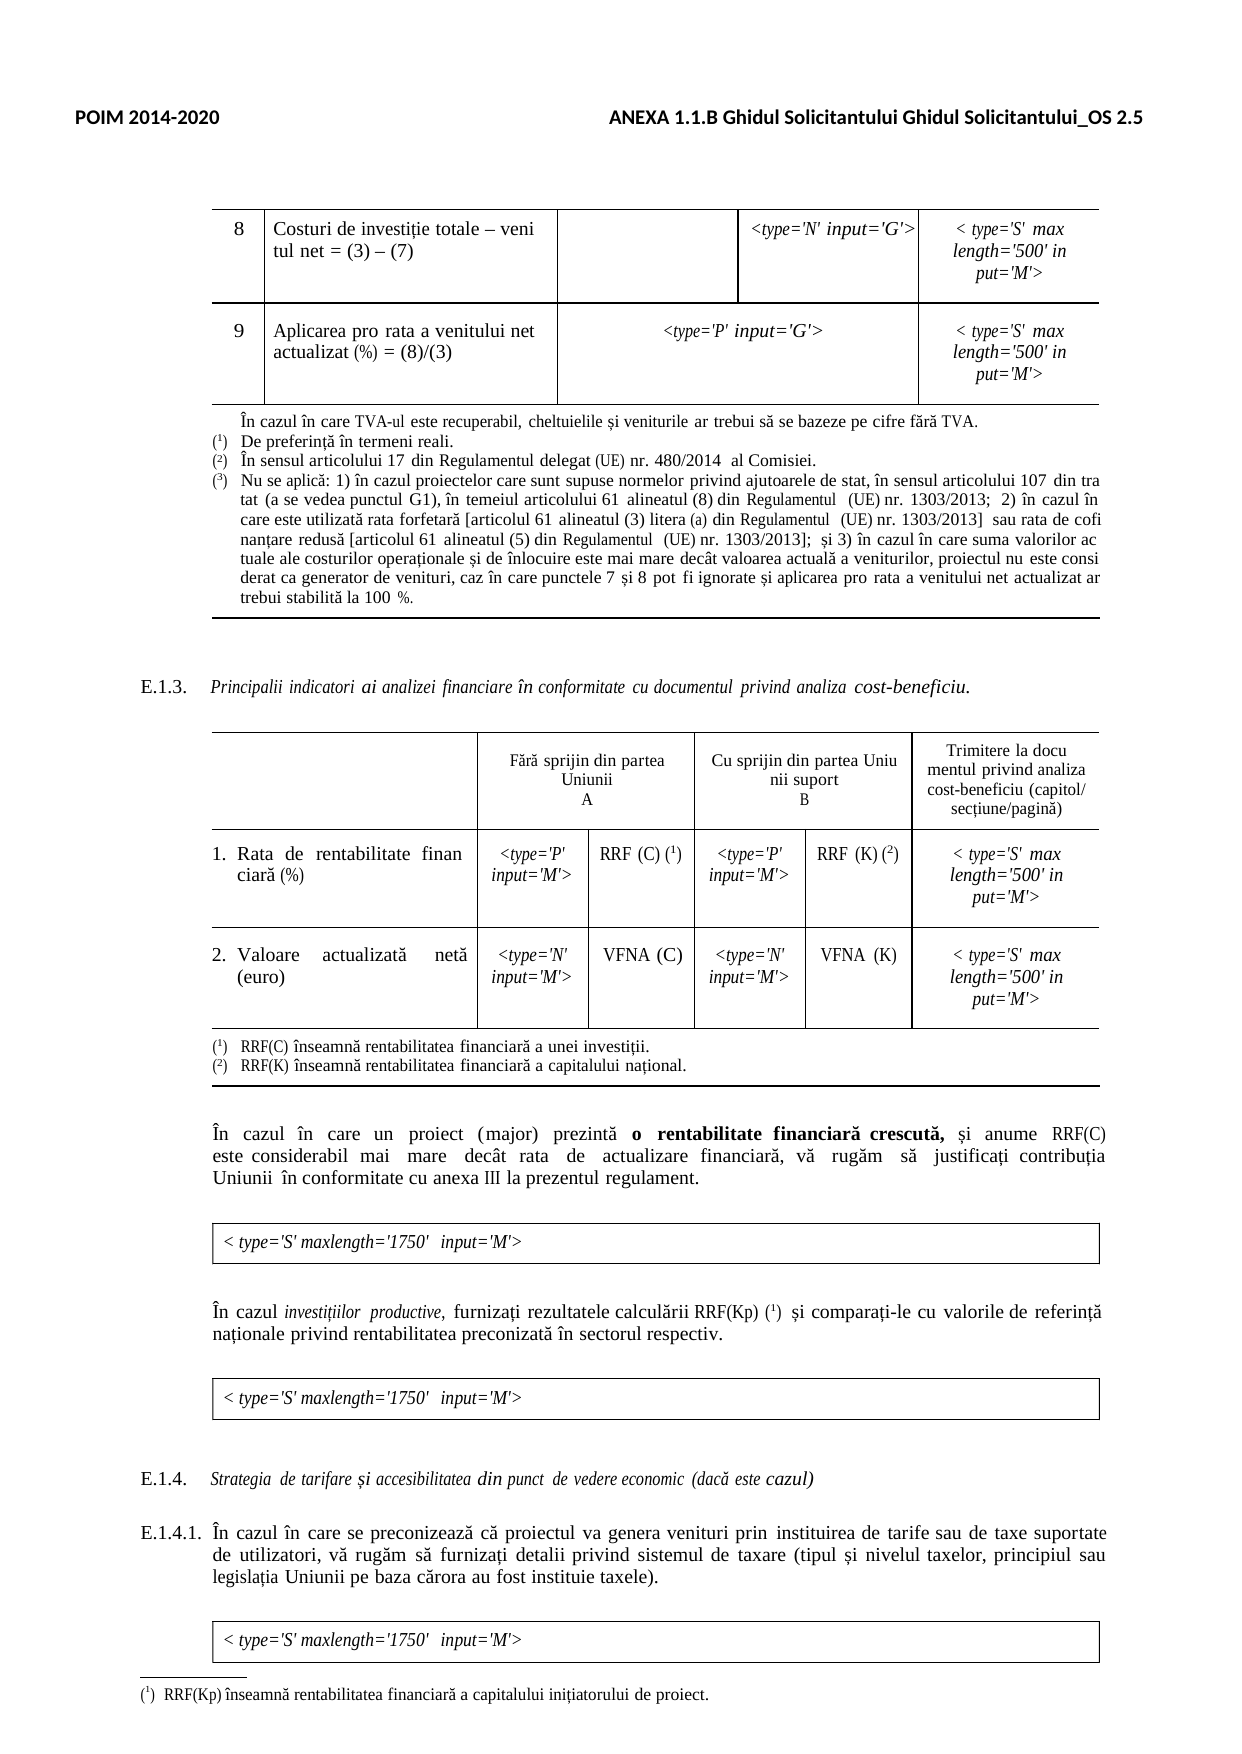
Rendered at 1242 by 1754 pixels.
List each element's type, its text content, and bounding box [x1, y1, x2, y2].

table_cell 1. Rata de rentabilitate finan­ ciară (%) [212, 830, 477, 927]
table_cell <type='P' input='M'> [478, 830, 588, 927]
table_header Trimitere la docu­ mentul privind analiza cost-beneficiu (capitol/ secțiune/pagină) [913, 733, 1099, 829]
table_cell Aplicarea pro rata a venitului net actualizat (%) = (8)/(3) [265, 304, 557, 404]
text < type='S' maxlength='1750' input='M'> [222, 1386, 530, 1409]
text derat ca generator de venituri, caz în care punctele 7 și 8 pot fi ignorate și aplicarea pro rata a venitului net actualizat ar [240, 568, 1169, 588]
table_cell <type='N' input='M'> [478, 928, 588, 1028]
table_cell 9 [212, 304, 264, 404]
table_cell RRF (K) (2) [806, 830, 911, 927]
text În cazul în care TVA-ul este recuperabil, cheltuielile și veniturile ar trebui să se bazeze pe cifre fără TVA. (1) De preferință în termeni reali. [212, 412, 981, 451]
table_cell < type='S' max­ length='500' in­ put='M'> [919, 304, 1099, 404]
table_cell < type='S' max­ length='500' in­ put='M'> [913, 830, 1099, 927]
text E.1.4. Strategia de tarifare și accesibilitatea din punct de vedere economic (dacă este cazul) [140, 1467, 1169, 1490]
table_header Costuri de investiție totale – veni­ tul net = (3) – (7) [265, 210, 557, 302]
text (1) RRF(C) înseamnă rentabilitatea financiară a unei investiții. [212, 1036, 652, 1056]
text (1) RRF(Kp) înseamnă rentabilitatea financiară a capitalului inițiatorului de proiect. [140, 1683, 1169, 1704]
text trebui stabilită la 100 %. [240, 588, 1169, 607]
table_cell VFNA (C) [589, 928, 694, 1028]
table_cell RRF (C) (1) [589, 830, 694, 927]
text care este utilizată rata forfetară [articolul 61 alineatul (3) litera (a) din Regulamentul (UE) nr. 1303/2013] sau rata de cofi­ [240, 510, 1169, 529]
text tuale ale costurilor operaționale și de înlocuire este mai mare decât valoarea actuală a veniturilor, proiectul nu este consi­ [240, 549, 1169, 568]
table_cell 2. Valoare actualizată netă (euro) [212, 928, 477, 1028]
table_cell <type='N' input='M'> [695, 928, 805, 1028]
table_header Fără sprijin din partea Uniunii A [478, 733, 694, 829]
text (2) RRF(K) înseamnă rentabilitatea financiară a capitalului național. [212, 1056, 692, 1075]
text În cazul investițiilor productive, furnizați rezultatele calculării RRF(Kp) (1) și comparați-le cu valorile de referință naționale privind rentabilitatea preconizată în sectorul respectiv. [212, 1301, 1107, 1345]
table_cell <type='P' input='M'> [695, 830, 805, 927]
text tat (a se vedea punctul G1), în temeiul articolului 61 alineatul (8) din Regulamentul (UE) nr. 1303/2013; 2) în cazul în [240, 490, 1169, 510]
text E.1.4.1. În cazul în care se preconizează că proiectul va genera venituri prin instituirea de tarife sau de taxe suportate de utilizatori, vă rugăm să furnizați detalii privind sistemul de taxare (tipul și nivelul taxelor, principiul sau legislația Uniunii pe baza cărora au fost instituie taxele). [140, 1522, 1107, 1588]
text < type='S' maxlength='1750' input='M'> [222, 1629, 530, 1651]
text (3) Nu se aplică: 1) în cazul proiectelor care sunt supuse normelor privind ajutoarele de stat, în sensul articolului 107 din tra­ [212, 471, 1169, 490]
text E.1.3. Principalii indicatori ai analizei financiare în conformitate cu documentul privind analiza cost-beneficiu. [140, 676, 1169, 698]
table_header [558, 210, 737, 302]
text nanțare redusă [articolul 61 alineatul (5) din Regulamentul (UE) nr. 1303/2013]; și 3) în cazul în care suma valorilor ac­ [240, 529, 1169, 549]
table_header 8 [212, 210, 264, 302]
text (2) În sensul articolului 17 din Regulamentul delegat (UE) nr. 480/2014 al Comisiei. [212, 451, 1169, 471]
table_header < type='S' max­ length='500' in­ put='M'> [919, 210, 1099, 302]
table_header <type='N' input='G'> [739, 210, 918, 302]
text < type='S' maxlength='1750' input='M'> [222, 1230, 530, 1253]
table_cell <type='P' input='G'> [558, 304, 918, 404]
text În cazul în care un proiect (major) prezintă o rentabilitate financiară crescută, și anume RRF(C) este considerabil mai mare decât rata de actualizare financiară, vă rugăm să justificați contribuția Uniunii în conformitate cu anexa III la prezentul regulament. [212, 1123, 1107, 1189]
table_cell < type='S' max­ length='500' in­ put='M'> [913, 928, 1099, 1028]
table_cell VFNA (K) [806, 928, 911, 1028]
table_header [212, 733, 477, 829]
table_header Cu sprijin din partea Uniu­ nii suport B [695, 733, 911, 829]
